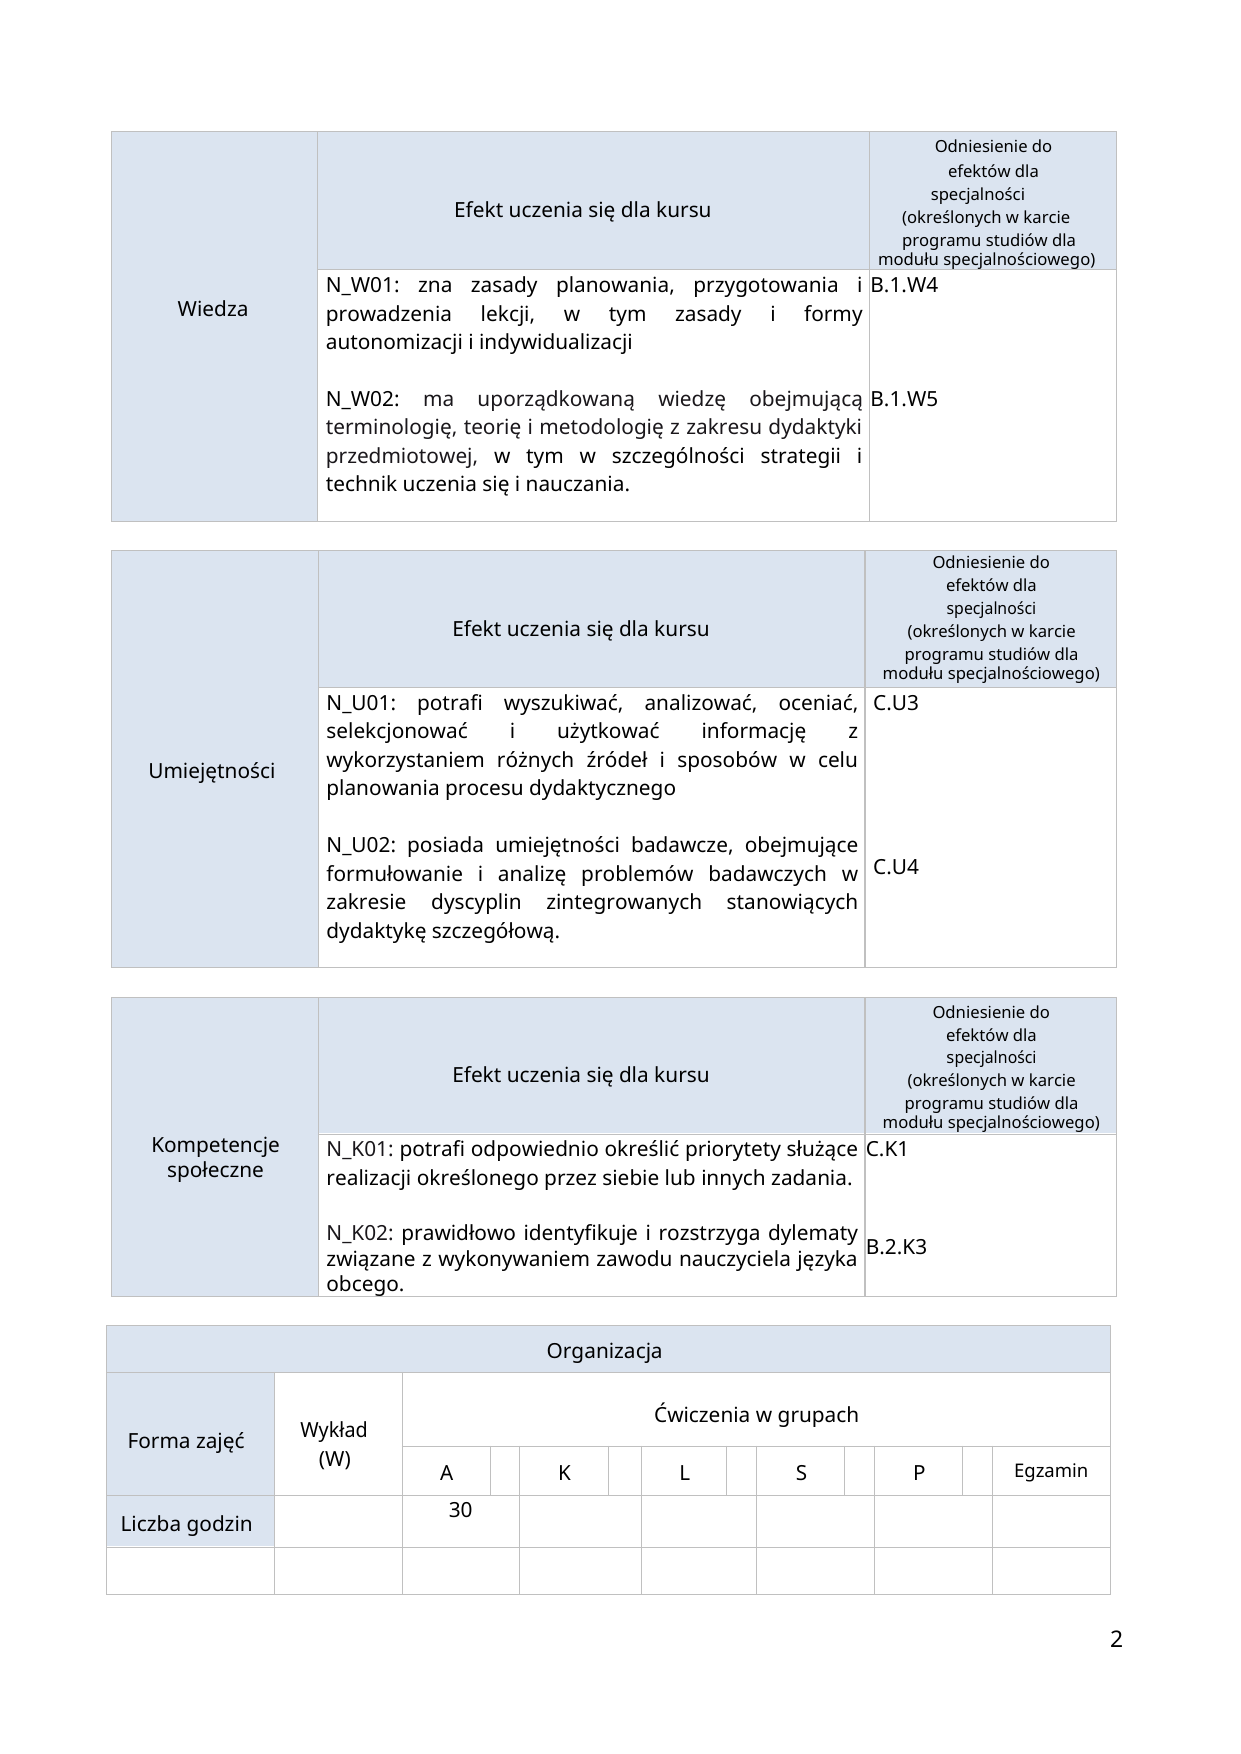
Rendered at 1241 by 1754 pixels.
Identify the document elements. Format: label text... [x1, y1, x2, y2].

table_header Efekt uczenia się dla kursu [319, 998, 864, 1133]
table_cell 30 [403, 1496, 519, 1546]
table_cell [727, 1447, 756, 1495]
table_cell Wykład (W) [275, 1373, 402, 1495]
table_cell N_K01: potrafi odpowiednio określić priorytety służące realizacji określonego przez siebie lub innych zadania. N_K02: prawidłowo identyfikuje i rozstrzyga dylematy związane z wykonywaniem zawodu nauczyciela języka obcego. [319, 1135, 864, 1296]
table_cell N_U01: potrafi wyszukiwać, analizować, oceniać, selekcjonować i użytkować informację z wykorzystaniem różnych źródeł i sposobów w celu planowania procesu dydaktycznego N_U02: posiada umiejętności badawcze, obejmujące formułowanie i analizę problemów badawczych w zakresie dyscyplin zintegrowanych stanowiących dydaktykę szczegółową. [319, 688, 864, 967]
table_header Efekt uczenia się dla kursu [318, 132, 869, 269]
table_cell P [875, 1447, 962, 1495]
table_cell [845, 1447, 874, 1495]
table_cell B.1.W4 B.1.W5 [870, 270, 1116, 521]
table_cell [642, 1548, 756, 1594]
table_cell [757, 1496, 874, 1546]
table_header Odniesienie do efektów dla specjalności (określonych w karcie programu studiów dla modułu specjalnościowego) [870, 132, 1116, 269]
table_cell [520, 1496, 641, 1546]
table_cell [642, 1496, 756, 1546]
table_cell A [403, 1447, 490, 1495]
table_cell [875, 1496, 992, 1546]
table_cell [875, 1548, 992, 1594]
table_header Kompetencje społeczne [112, 998, 318, 1296]
table_cell [275, 1548, 402, 1594]
table_cell [403, 1548, 519, 1594]
table_cell C.K1 B.2.K3 [866, 1135, 1116, 1296]
table_cell [275, 1496, 402, 1546]
table_cell N_W01: zna zasady planowania, przygotowania i prowadzenia lekcji, w tym zasady i formy autonomizacji i indywidualizacji N_W02: ma uporządkowaną wiedzę obejmującą terminologię, teorię i metodologię z zakresu dydaktyki przedmiotowej, w tym w szczególności strategii i technik uczenia się i nauczania. [318, 270, 869, 521]
table_header Odniesienie do efektów dla specjalności (określonych w karcie programu studiów dla modułu specjalnościowego) [866, 998, 1116, 1133]
table_cell [491, 1447, 519, 1495]
table_header Umiejętności [112, 551, 318, 967]
table_cell [520, 1548, 641, 1594]
table_cell Egzamin [993, 1447, 1110, 1495]
table_header Wiedza [112, 132, 317, 521]
table_header Efekt uczenia się dla kursu [319, 551, 864, 687]
table_header Odniesienie do efektów dla specjalności (określonych w karcie programu studiów dla modułu specjalnościowego) [866, 551, 1116, 687]
table_cell [963, 1447, 992, 1495]
table_cell Forma zajęć [107, 1373, 274, 1495]
table_cell C.U3 C.U4 [866, 688, 1116, 967]
table_cell [993, 1496, 1110, 1546]
table_cell [107, 1548, 274, 1594]
table_cell [757, 1548, 874, 1594]
table_cell K [520, 1447, 608, 1495]
table_cell L [642, 1447, 726, 1495]
table_cell S [757, 1447, 844, 1495]
table_cell Ćwiczenia w grupach [403, 1373, 1110, 1446]
table_cell [609, 1447, 641, 1495]
table_cell Liczba godzin [107, 1496, 274, 1546]
table_cell [993, 1548, 1110, 1594]
table_header Organizacja [107, 1326, 1110, 1372]
